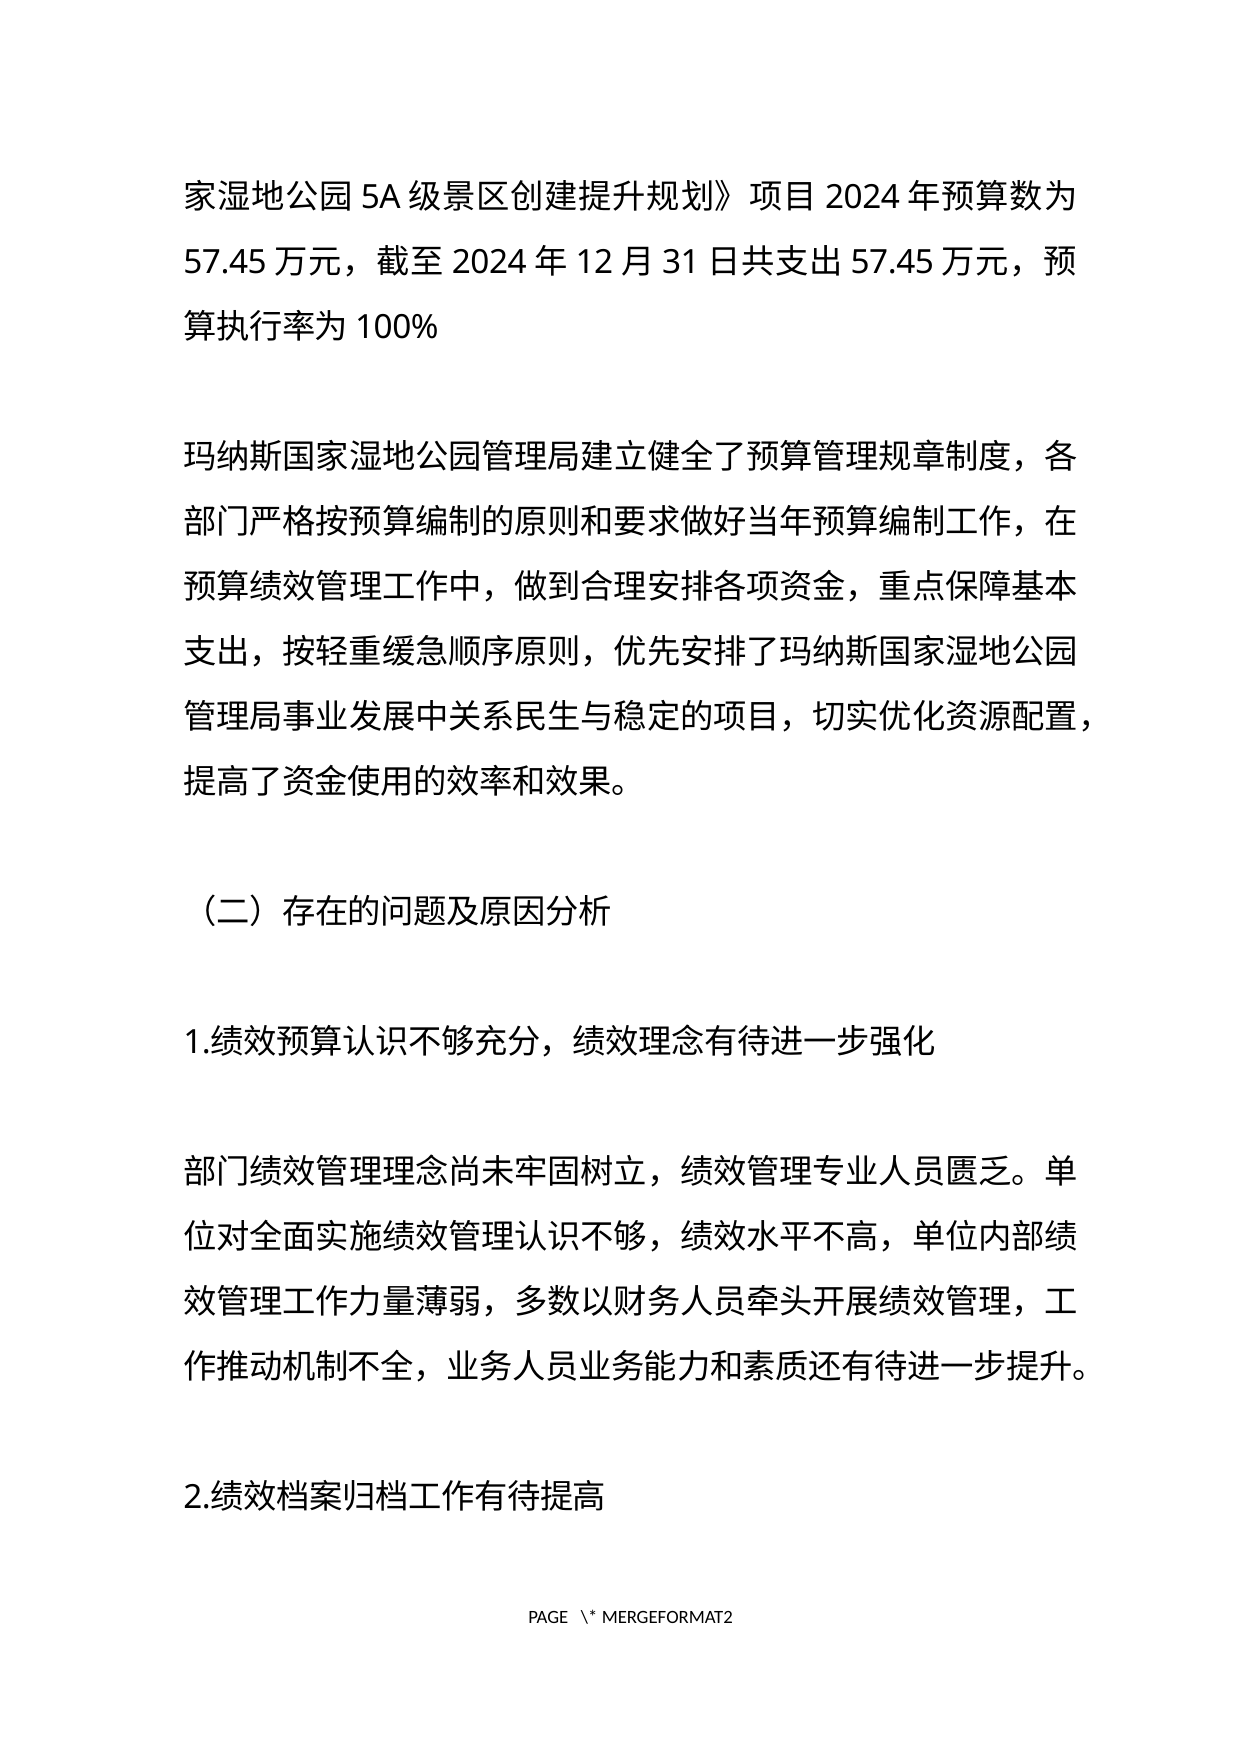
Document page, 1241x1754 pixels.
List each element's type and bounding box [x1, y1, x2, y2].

text [183, 162, 1078, 1527]
